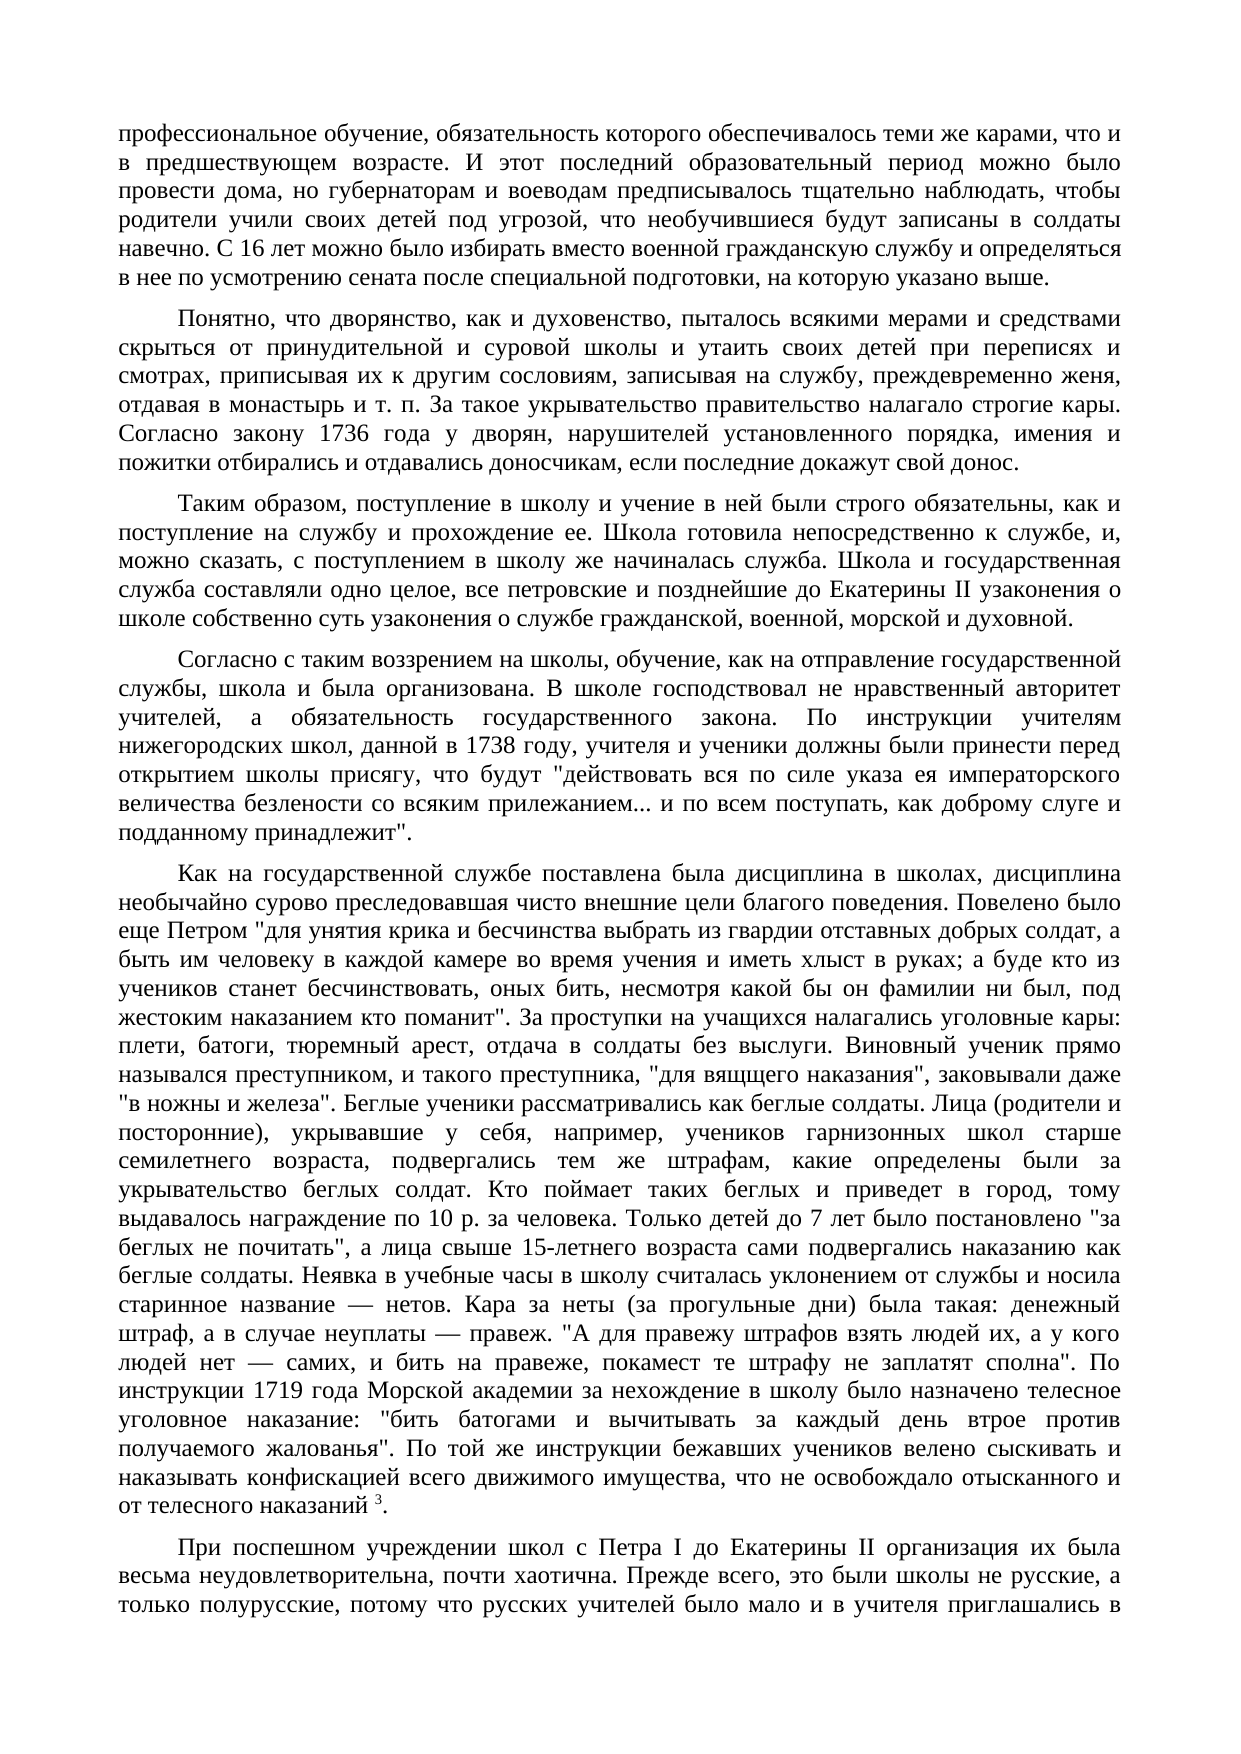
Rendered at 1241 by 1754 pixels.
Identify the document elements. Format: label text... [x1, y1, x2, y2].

text Согласно с таким воззрением на школы, обучение, как на отправление государственной службы, школа и была организована. В школе господствовал не нравственный авторитет учителей, а обязательность государственного закона. По инструкции учителям нижегородских школ, данной в 1738 году, учителя и ученики должны были принести перед открытием школы присягу, что будут "действовать вся по силе указа ея императорского величества безлености со всяким прилежанием... и по всем поступать, как доброму слуге и подданному принадлежит". [118, 644, 1122, 846]
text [118, 118, 1122, 291]
text Таким образом, поступление в школу и учение в ней были строго обязательны, как и поступление на службу и прохождение ее. Школа готовила непосредственно к службе, и, можно сказать, с поступлением в школу же начиналась служба. Школа и государственная служба составляли одно целое, все петровские и позднейшие до Екатерины II узаконения о школе собственно суть узаконения о службе гражданской, военной, морской и духовной. [118, 488, 1122, 632]
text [118, 1532, 1122, 1618]
text Как на государственной службе поставлена была дисциплина в школах, дисциплина необычайно сурово преследовавшая чисто внешние цели благого поведения. Повелено было еще Петром "для унятия крика и бесчинства выбрать из гвардии отставных добрых солдат, а быть им человеку в каждой камере во время учения и иметь хлыст в руках; а буде кто из учеников станет бесчинствовать, оных бить, несмотря какой бы он фамилии ни был, под жестоким наказанием кто поманит". За проступки на учащихся налагались уголовные кары: плети, батоги, тюремный арест, отдача в солдаты без выслуги. Виновный ученик прямо назывался преступником, и такого преступника, "для вящщего наказания", заковывали даже "в ножны и железа". Беглые ученики рассматривались как беглые солдаты. Лица (родители и посторонние), укрывавшие у себя, например, учеников гарнизонных школ старше семилетнего возраста, подвергались тем же штрафам, какие определены были за укрывательство беглых солдат. Кто поймает таких беглых и приведет в город, тому выдавалось награждение по 10 р. за человека. Только детей до 7 лет было постановлено "за беглых не почитать", а лица свыше 15-летнего возраста сами подвергались наказанию как беглые солдаты. Неявка в учебные часы в школу считалась уклонением от службы и носила старинное название — нетов. Кара за неты (за прогульные дни) была такая: денежный штраф, а в случае неуплаты — правеж. "А для правежу штрафов взять людей их, а у кого людей нет — самих, и бить на правеже, покамест те штрафу не заплатят сполна". По инструкции 1719 года Морской академии за нехождение в школу было назначено телесное уголовное наказание: "бить батогами и вычитывать за каждый день втрое против получаемого жалованья". По той же инструкции бежавших учеников велено сыскивать и наказывать конфискацией всего движимого имущества, что не освобождало отысканного и от телесного наказаний 3. [118, 858, 1122, 1519]
text Понятно, что дворянство, как и духовенство, пыталось всякими мерами и средствами скрыться от принудительной и суровой школы и утаить своих детей при переписях и смотрах, приписывая их к другим сословиям, записывая на службу, преждевременно женя, отдавая в монастырь и т. п. За такое укрывательство правительство налагало строгие кары. Согласно закону 1736 года у дворян, нарушителей установленного порядка, имения и пожитки отбирались и отдавались доносчикам, если последние докажут свой донос. [118, 303, 1122, 476]
